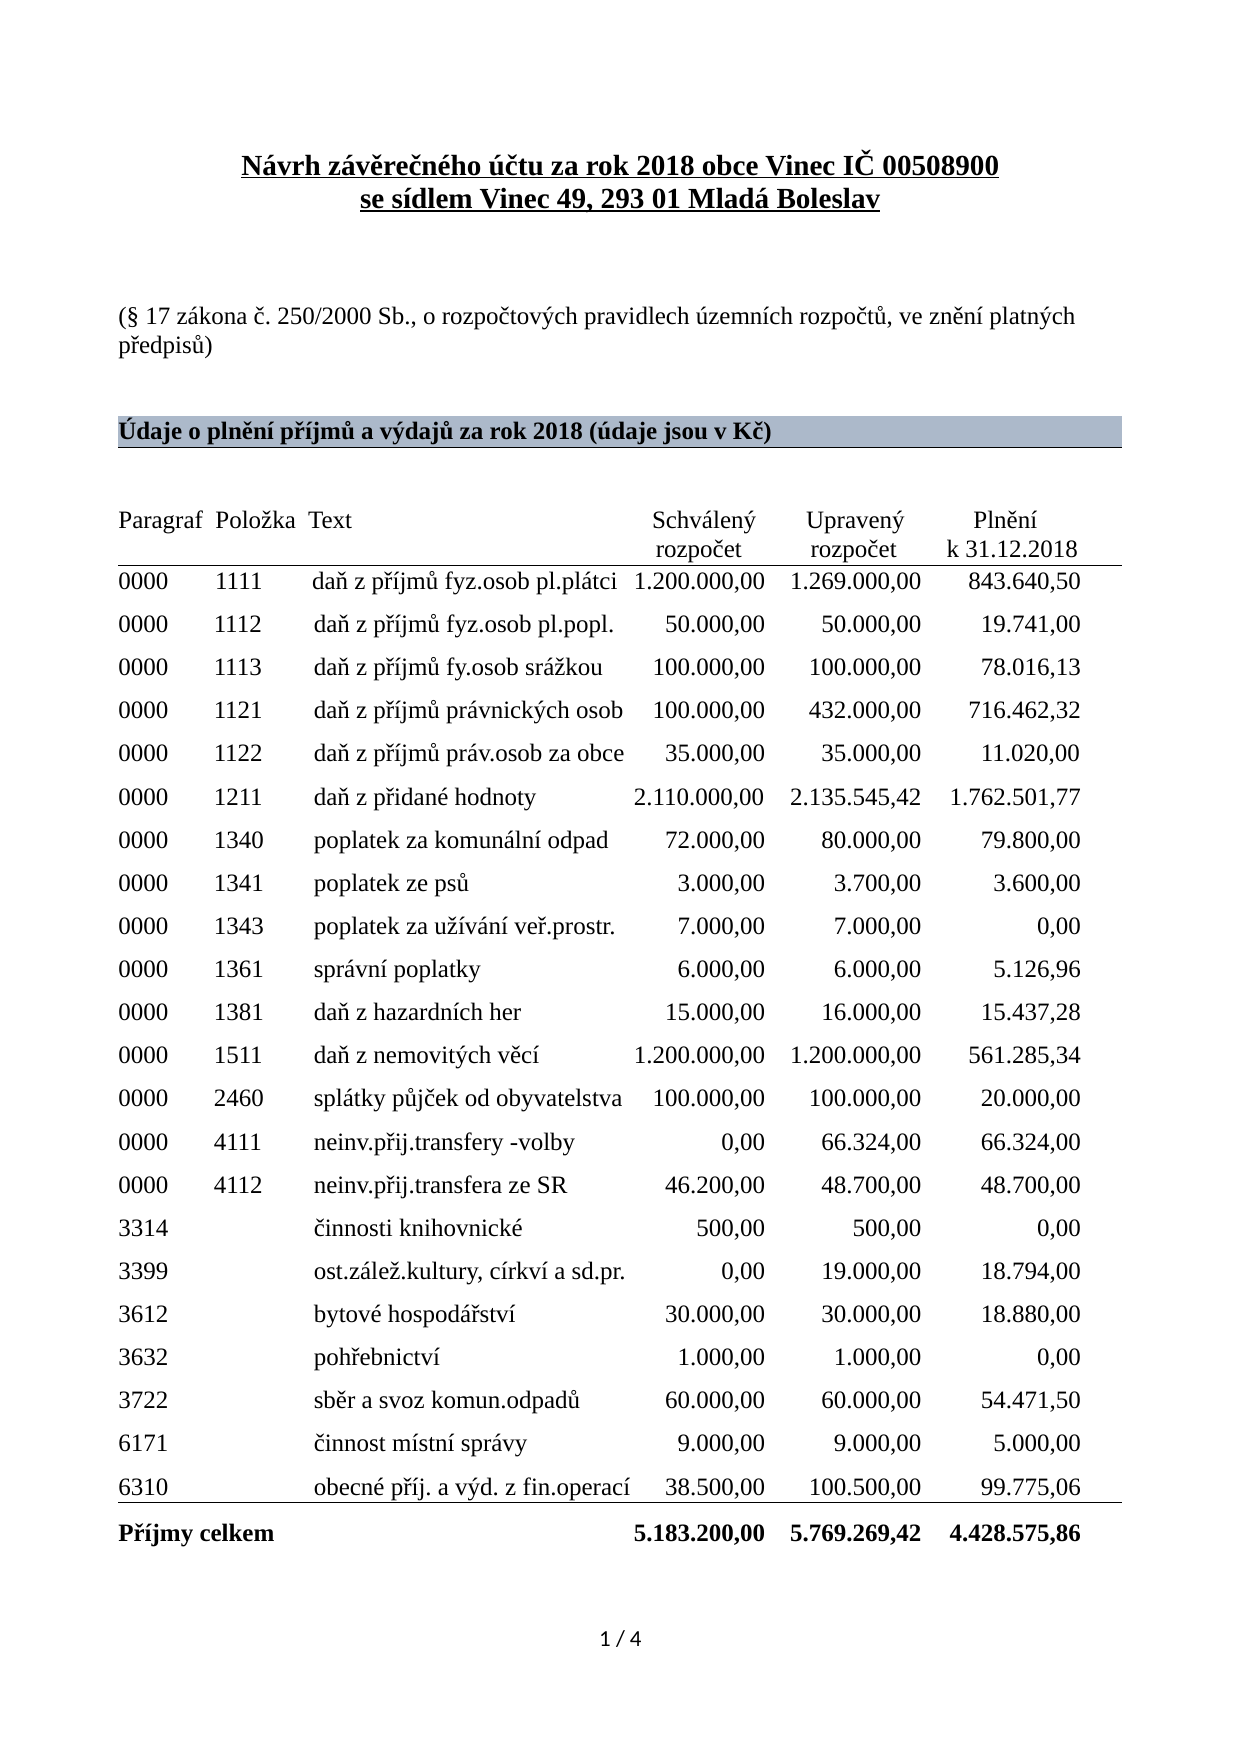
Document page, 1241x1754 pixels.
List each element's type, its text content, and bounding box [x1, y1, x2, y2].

text 0000 1343 poplatek za užívání veř.prostr. 7.000,00 7.000,00 0,00 [118, 911, 1122, 940]
text (§ 17 zákona č. 250/2000 Sb., o rozpočtových pravidlech územních rozpočtů, ve znění platných předpisů) [118, 301, 1122, 358]
text 3722 sběr a svoz komun.odpadů 60.000,00 60.000,00 54.471,50 [118, 1385, 1122, 1414]
text Návrh závěrečného účtu za rok 2018 obce Vinec IČ 00508900 [118, 148, 1122, 181]
text 0000 1341 poplatek ze psů 3.000,00 3.700,00 3.600,00 [118, 868, 1122, 897]
text 0000 1112 daň z příjmů fyz.osob pl.popl. 50.000,00 50.000,00 19.741,00 [118, 609, 1122, 638]
text 0000 1381 daň z hazardních her 15.000,00 16.000,00 15.437,28 [118, 997, 1122, 1026]
text Údaje o plnění příjmů a výdajů za rok 2018 (údaje jsou v Kč) [118, 416, 1122, 447]
text 6171 činnost místní správy 9.000,00 9.000,00 5.000,00 [118, 1428, 1122, 1457]
text 3612 bytové hospodářství 30.000,00 30.000,00 18.880,00 [118, 1299, 1122, 1328]
text 3632 pohřebnictví 1.000,00 1.000,00 0,00 [118, 1342, 1122, 1371]
text 0000 4111 neinv.přij.transfery -volby 0,00 66.324,00 66.324,00 [118, 1127, 1122, 1155]
text se sídlem Vinec 49, 293 01 Mladá Boleslav [118, 181, 1122, 215]
text 0000 1340 poplatek za komunální odpad 72.000,00 80.000,00 79.800,00 [118, 825, 1122, 853]
text 6310 obecné příj. a výd. z fin.operací 38.500,00 100.500,00 99.775,06 [118, 1472, 1122, 1502]
text rozpočet rozpočet k 31.12.2018 [118, 534, 1122, 565]
text 0000 1121 daň z příjmů právnických osob 100.000,00 432.000,00 716.462,32 [118, 695, 1122, 724]
text Příjmy celkem 5.183.200,00 5.769.269,42 4.428.575,86 [118, 1518, 1122, 1547]
text 0000 4112 neinv.přij.transfera ze SR 46.200,00 48.700,00 48.700,00 [118, 1170, 1122, 1198]
text 3399 ost.zálež.kultury, církví a sd.pr. 0,00 19.000,00 18.794,00 [118, 1256, 1122, 1285]
text 0000 1111 daň z příjmů fyz.osob pl.plátci 1.200.000,00 1.269.000,00 843.640,50 [118, 566, 1122, 595]
text 0000 1122 daň z příjmů práv.osob za obce 35.000,00 35.000,00 11.020,00 [118, 738, 1122, 767]
text 0000 1511 daň z nemovitých věcí 1.200.000,00 1.200.000,00 561.285,34 [118, 1040, 1122, 1069]
text 3314 činnosti knihovnické 500,00 500,00 0,00 [118, 1213, 1122, 1242]
text 0000 1113 daň z příjmů fy.osob srážkou 100.000,00 100.000,00 78.016,13 [118, 652, 1122, 681]
text 0000 1361 správní poplatky 6.000,00 6.000,00 5.126,96 [118, 954, 1122, 983]
text 0000 1211 daň z přidané hodnoty 2.110.000,00 2.135.545,42 1.762.501,77 [118, 782, 1122, 810]
text 0000 2460 splátky půjček od obyvatelstva 100.000,00 100.000,00 20.000,00 [118, 1083, 1122, 1112]
text Paragraf Položka Text Schválený Upravený Plnění [118, 505, 1122, 534]
